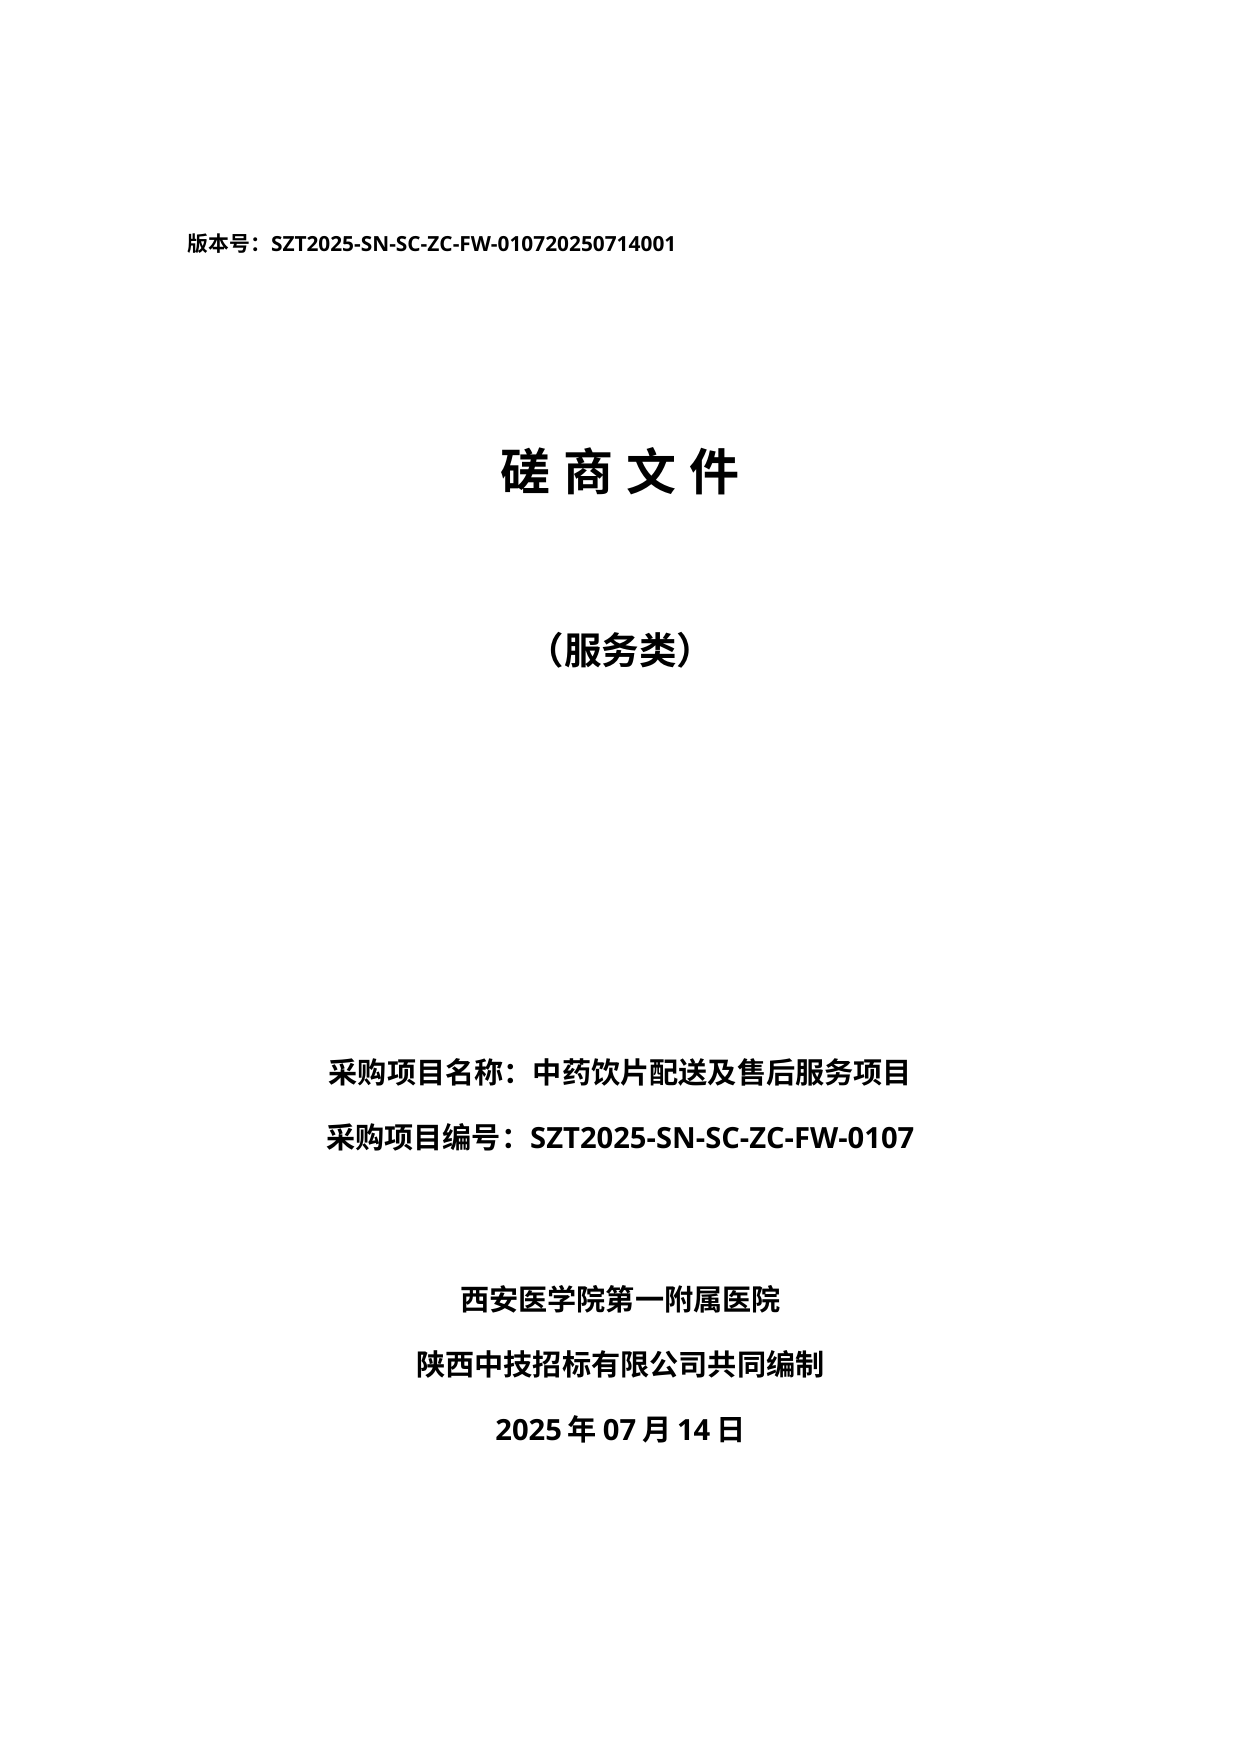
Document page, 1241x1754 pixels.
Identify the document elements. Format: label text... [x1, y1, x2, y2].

text 西安医学院第一附属医院 [187, 1267, 1053, 1332]
text 采购项目编号：SZT2025-SN-SC-ZC-FW-0107 [187, 1104, 1053, 1267]
text 磋 商 文 件 [187, 422, 1053, 617]
text 版本号：SZT2025-SN-SC-ZC-FW-010720250714001 [187, 227, 1053, 422]
text 陕西中技招标有限公司共同编制 [187, 1332, 1053, 1397]
text 2025年07月14日 [187, 1397, 1053, 1462]
text 采购项目名称：中药饮片配送及售后服务项目 [187, 1039, 1053, 1104]
text （服务类） [187, 617, 1053, 1039]
